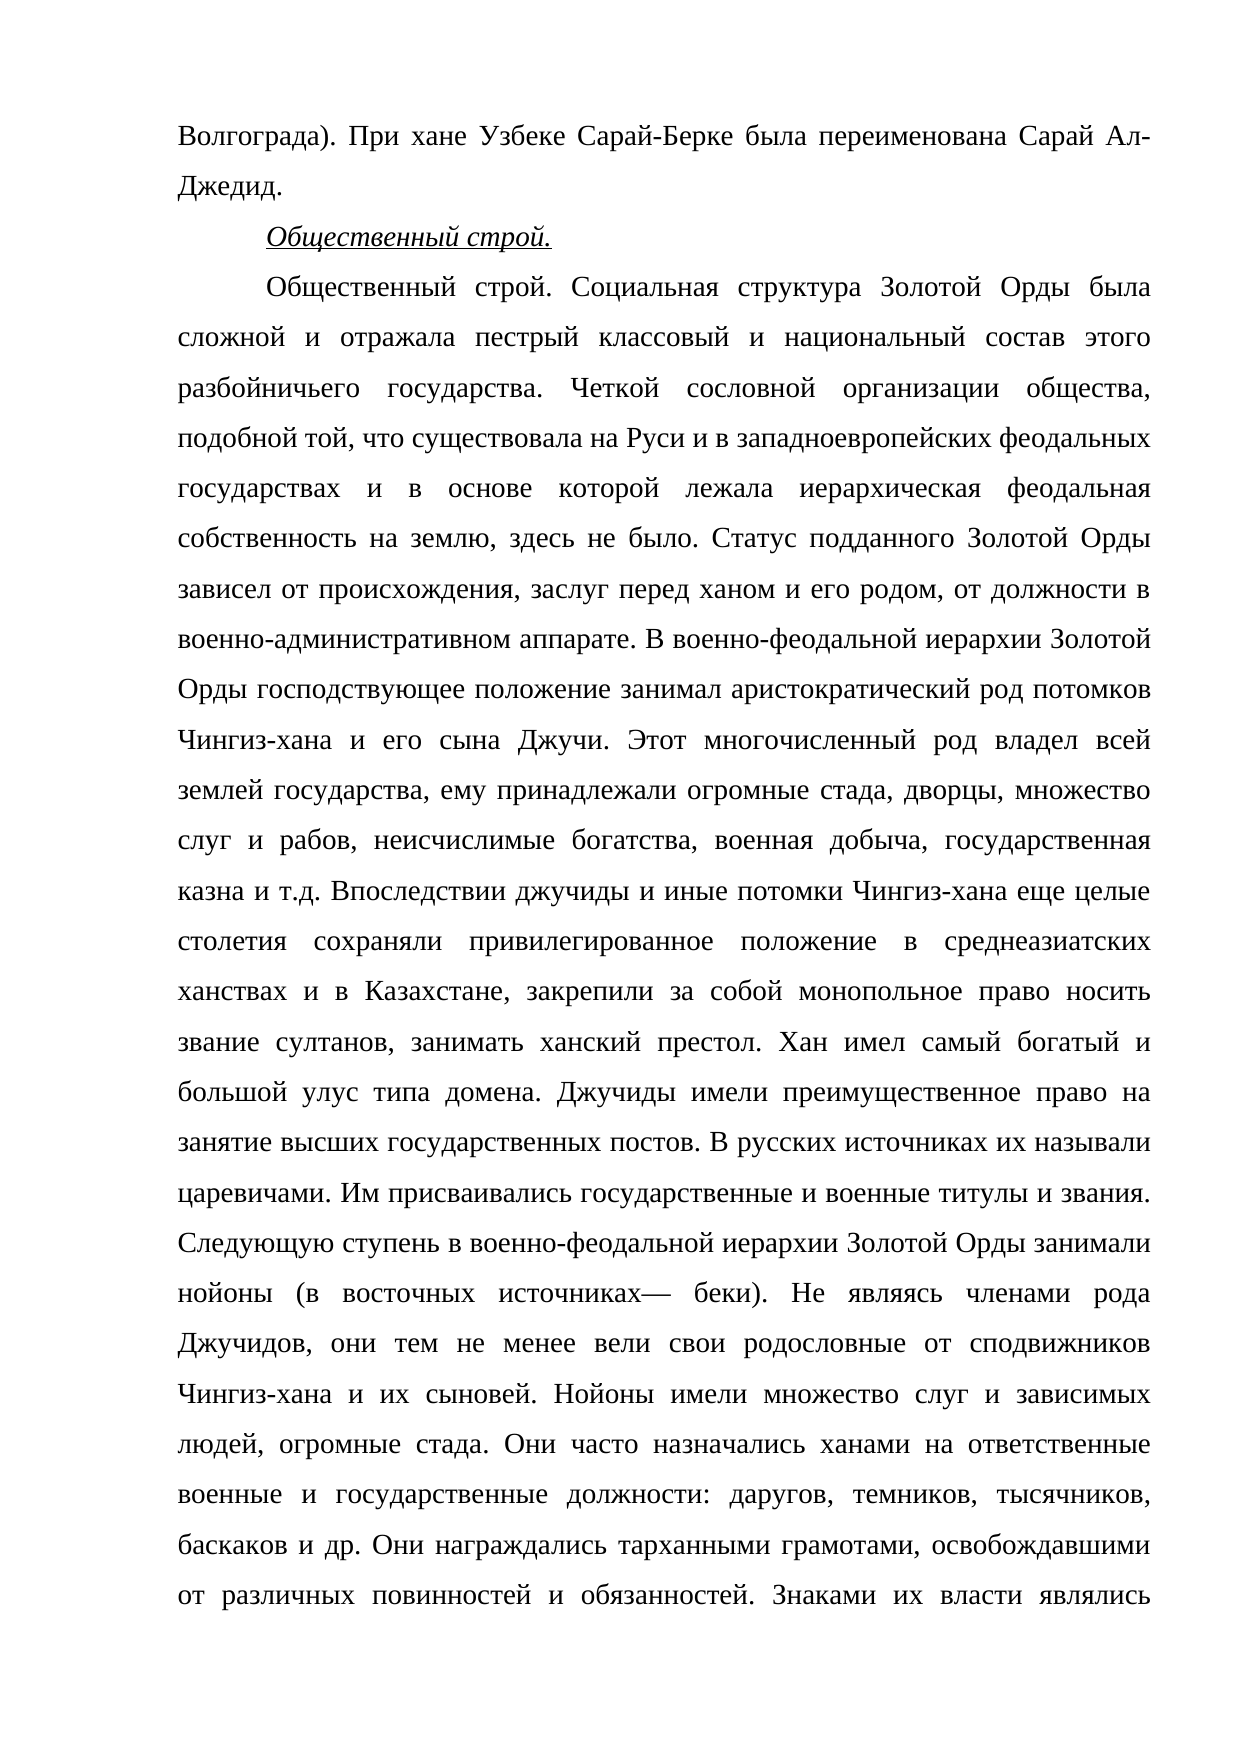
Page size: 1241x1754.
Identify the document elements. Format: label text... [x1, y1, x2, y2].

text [177, 269, 1152, 1611]
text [177, 118, 1152, 202]
text Общественный строй. [177, 219, 1152, 252]
